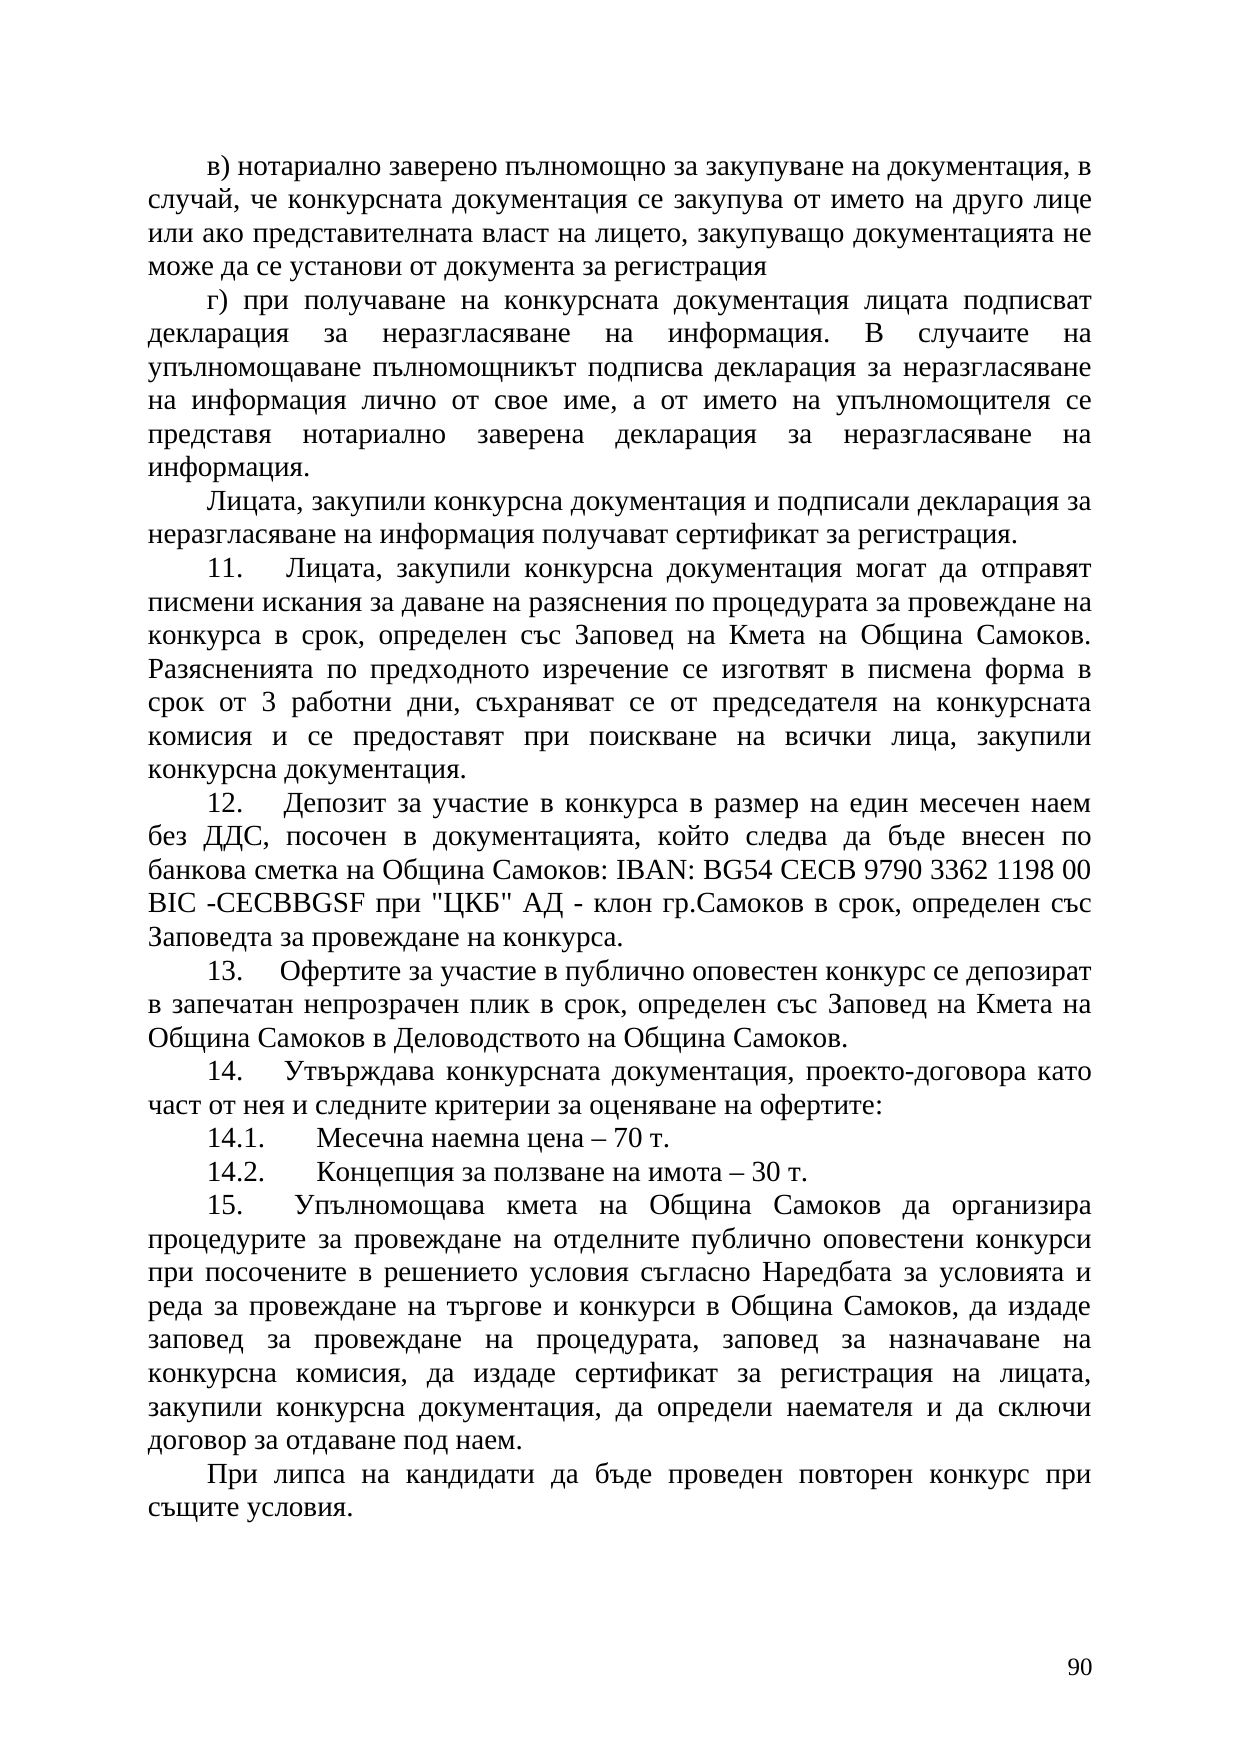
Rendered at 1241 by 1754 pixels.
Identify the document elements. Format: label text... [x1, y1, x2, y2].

text 12. Депозит за участие в конкурса в размер на един месечен наем без ДДС, посочен в документацията, който следва да бъде внесен по банкова сметка на Община Самоков: IBAN: BG54 СЕСВ 9790 3362 1198 00 BIC -CECBBGSF при "ЦКБ" АД - клон гр.Самоков в срок, определен със Заповедта за провеждане на конкурса. [148, 785, 1093, 953]
text При липса на кандидати да бъде проведен повторен конкурс при същите условия. [148, 1456, 1093, 1523]
text 13. Офертите за участие в публично оповестен конкурс се депозират в запечатан непрозрачен плик в срок, определен със Заповед на Кмета на Община Самоков в Деловодството на Община Самоков. [148, 953, 1093, 1053]
text 14. Утвърждава конкурсната документация, проекто-договора като част от нея и следните критерии за оценяване на офертите: [148, 1053, 1093, 1120]
text г) при получаване на конкурсната документация лицата подписват декларация за неразгласяване на информация. В случаите на упълномощаване пълномощникът подписва декларация за неразгласяване на информация лично от свое име, а от името на упълномощителя се представя нотариално заверена декларация за неразгласяване на информация. [148, 282, 1093, 483]
text 14.1. Месечна наемна цена – 70 т. [148, 1120, 1093, 1154]
text в) нотариално заверено пълномощно за закупуване на документация, в случай, че конкурсната документация се закупува от името на друго лице или ако представителната власт на лицето, закупуващо документацията не може да се установи от документа за регистрация [148, 148, 1093, 282]
text Лицата, закупили конкурсна документация и подписали декларация за неразгласяване на информация получават сертификат за регистрация. [148, 483, 1093, 550]
text 15. Упълномощава кмета на Община Самоков да организира процедурите за провеждане на отделните публично оповестени конкурси при посочените в решението условия съгласно Наредбата за условията и реда за провеждане на търгове и конкурси в Община Самоков, да издаде заповед за провеждане на процедурата, заповед за назначаване на конкурсна комисия, да издаде сертификат за регистрация на лицата, закупили конкурсна документация, да определи наемателя и да сключи договор за отдаване под наем. [148, 1187, 1093, 1456]
text 11. Лицата, закупили конкурсна документация могат да отправят писмени искания за даване на разяснения по процедурата за провеждане на конкурса в срок, определен със Заповед на Кмета на Община Самоков. Разясненията по предходното изречение се изготвят в писмена форма в срок от 3 работни дни, съхраняват се от председателя на конкурсната комисия и се предоставят при поискване на всички лица, закупили конкурсна документация. [148, 550, 1093, 785]
text 14.2. Концепция за ползване на имота – 30 т. [148, 1154, 1093, 1187]
